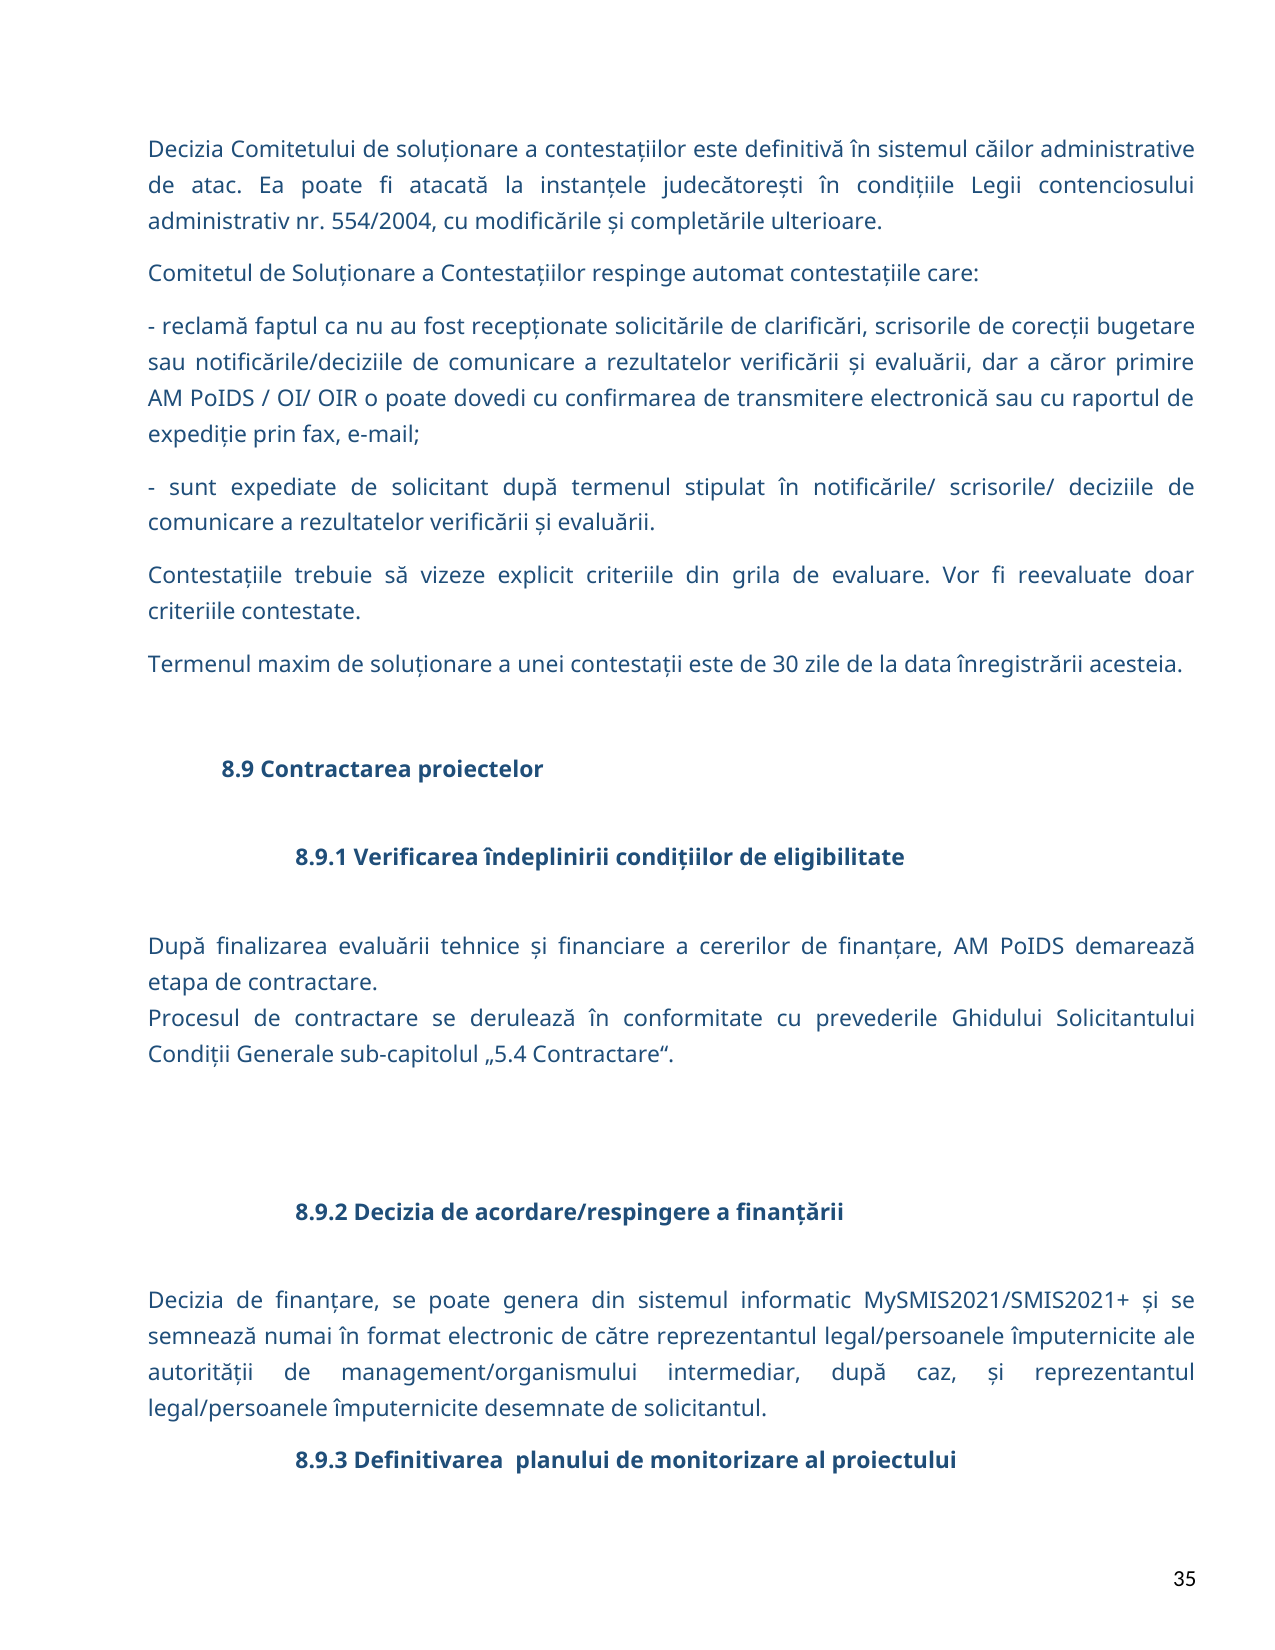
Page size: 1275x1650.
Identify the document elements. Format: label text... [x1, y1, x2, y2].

text Contestațiile trebuie să vizeze explicit criteriile din grila de evaluare. Vor fi reevaluate doar criteriile contestate. [148, 559, 1196, 626]
subtitle 8.9.3 Definitivarea planului de monitorizare al proiectului [221, 1444, 1196, 1476]
text Procesul de contractare se derulează în conformitate cu prevederile Ghidului Solicitantului Condiții Generale sub-capitolul „5.4 Contractare“. [148, 1002, 1196, 1069]
subtitle 8.9.1 Verificarea îndeplinirii condițiilor de eligibilitate [221, 841, 1196, 872]
text Decizia Comitetului de soluționare a contestațiilor este definitivă în sistemul căilor administrative de atac. Ea poate fi atacată la instanțele judecătorești în condițiile Legii contenciosului administrativ nr. 554/2004, cu modificările și completările ulterioare. [148, 133, 1196, 236]
text Decizia de finanțare, se poate genera din sistemul informatic MySMIS2021/SMIS2021+ și se semnează numai în format electronic de către reprezentantul legal/persoanele împuternicite ale autorității de management/organismului intermediar, după caz, și reprezentantul legal/persoanele împuternicite desemnate de solicitantul. [148, 1284, 1196, 1423]
text - sunt expediate de solicitant după termenul stipulat în notificările/ scrisorile/ deciziile de comunicare a rezultatelor verificării și evaluării. [148, 470, 1196, 538]
text Comitetul de Soluționare a Contestațiilor respinge automat contestațiile care: [148, 257, 1196, 289]
text Termenul maxim de soluționare a unei contestații este de 30 zile de la data înregistrării acesteia. [148, 647, 1196, 679]
text - reclamă faptul ca nu au fost recepționate solicitările de clarificări, scrisorile de corecții bugetare sau notificările/deciziile de comunicare a rezultatelor verificării și evaluării, dar a căror primire AM PoIDS / OI/ OIR o poate dovedi cu confirmarea de transmitere electronică sau cu raportul de expediție prin fax, e-mail; [148, 310, 1196, 449]
text După finalizarea evaluării tehnice și financiare a cererilor de finanțare, AM PoIDS demarează etapa de contractare. [148, 930, 1196, 997]
subtitle 8.9.2 Decizia de acordare/respingere a finanțării [221, 1195, 1196, 1227]
subtitle 8.9 Contractarea proiectelor [148, 753, 1196, 784]
